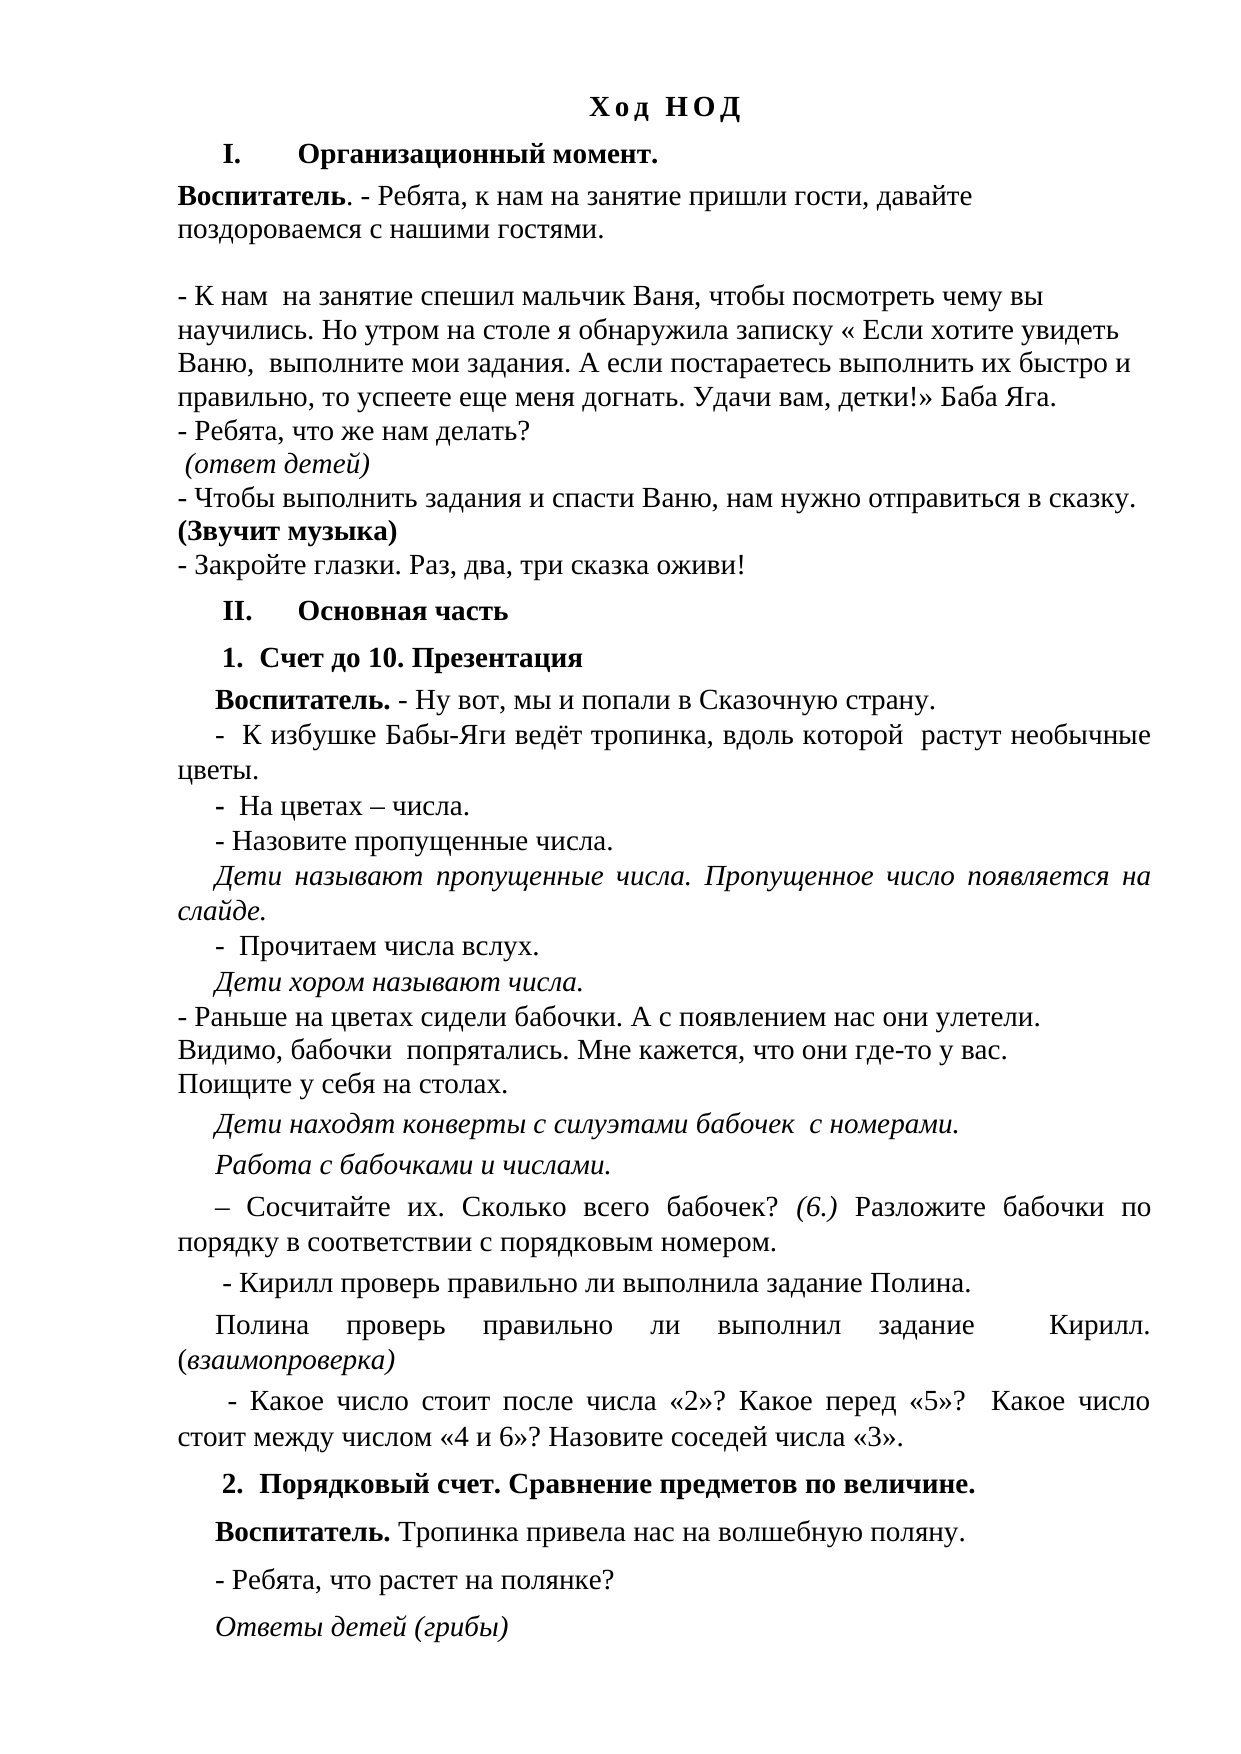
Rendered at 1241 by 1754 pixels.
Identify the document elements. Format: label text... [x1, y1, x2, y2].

text - Какое число стоит после числа «2»? Какое перед «5»? Какое число стоит между числом «4 и 6»? Назовите соседей числа «3». [177, 1383, 1152, 1452]
text - Ребята, что растет на полянке? [177, 1562, 1152, 1595]
text Ход НОД [177, 89, 1152, 122]
text - Чтобы выполнить задания и спасти Ваню, нам нужно отправиться в сказку. [177, 480, 1152, 513]
text - К нам на занятие спешил мальчик Ваня, чтобы посмотреть чему вы научились. Но утром на столе я обнаружила записку « Если хотите увидеть Ваню, выполните мои задания. А если постараетесь выполнить их быстро и правильно, то успеете еще меня догнать. Удачи вам, детки!» Баба Яга. [177, 278, 1152, 413]
text – Сосчитайте их. Сколько всего бабочек? (6.) Разложите бабочки по порядку в соответствии с порядковым номером. [177, 1189, 1152, 1257]
text Поищите у себя на столах. [177, 1066, 1152, 1099]
text Воспитатель. - Ребята, к нам на занятие пришли гости, давайте поздороваемся с нашими гостями. [177, 178, 1152, 245]
text Ответы детей (грибы) [177, 1609, 1152, 1643]
text - К избушке Бабы-Яги ведёт тропинка, вдоль которой растут необычные цветы. [177, 717, 1152, 786]
list Основная часть [222, 593, 1152, 626]
text Работа с бабочками и числами. [177, 1147, 1152, 1181]
text - Кирилл проверь правильно ли выполнила задание Полина. [177, 1265, 1152, 1299]
text Воспитатель. - Ну вот, мы и попали в Сказочную страну. [177, 682, 1152, 716]
list Порядковый счет. Сравнение предметов по величине. [222, 1466, 1152, 1500]
text (ответ детей) [177, 446, 1152, 480]
text - На цветах – числа. [177, 788, 1152, 821]
text Дети хором называют числа. [177, 964, 1152, 997]
text Дети находят конверты с силуэтами бабочек с номерами. [177, 1106, 1152, 1139]
text - Раньше на цветах сидели бабочки. А с появлением нас они улетели. Видимо, бабочки попрятались. Мне кажется, что они где-то у вас. [177, 999, 1152, 1066]
text Полина проверь правильно ли выполнил задание Кирилл. (взаимопроверка) [177, 1307, 1152, 1376]
list Счет до 10. Презентация [222, 641, 1152, 674]
text - Ребята, что же нам делать? [177, 413, 1152, 446]
text - Прочитаем числа вслух. [177, 928, 1152, 962]
text Воспитатель. Тропинка привела нас на волшебную поляну. [177, 1514, 1152, 1548]
text - Закройте глазки. Раз, два, три сказка оживи! [177, 547, 1152, 580]
text - Назовите пропущенные числа. [177, 823, 1152, 856]
list Организационный момент. [222, 136, 1152, 170]
text Дети называют пропущенные числа. Пропущенное число появляется на слайде. [177, 858, 1152, 927]
text (Звучит музыка) [177, 513, 1152, 547]
